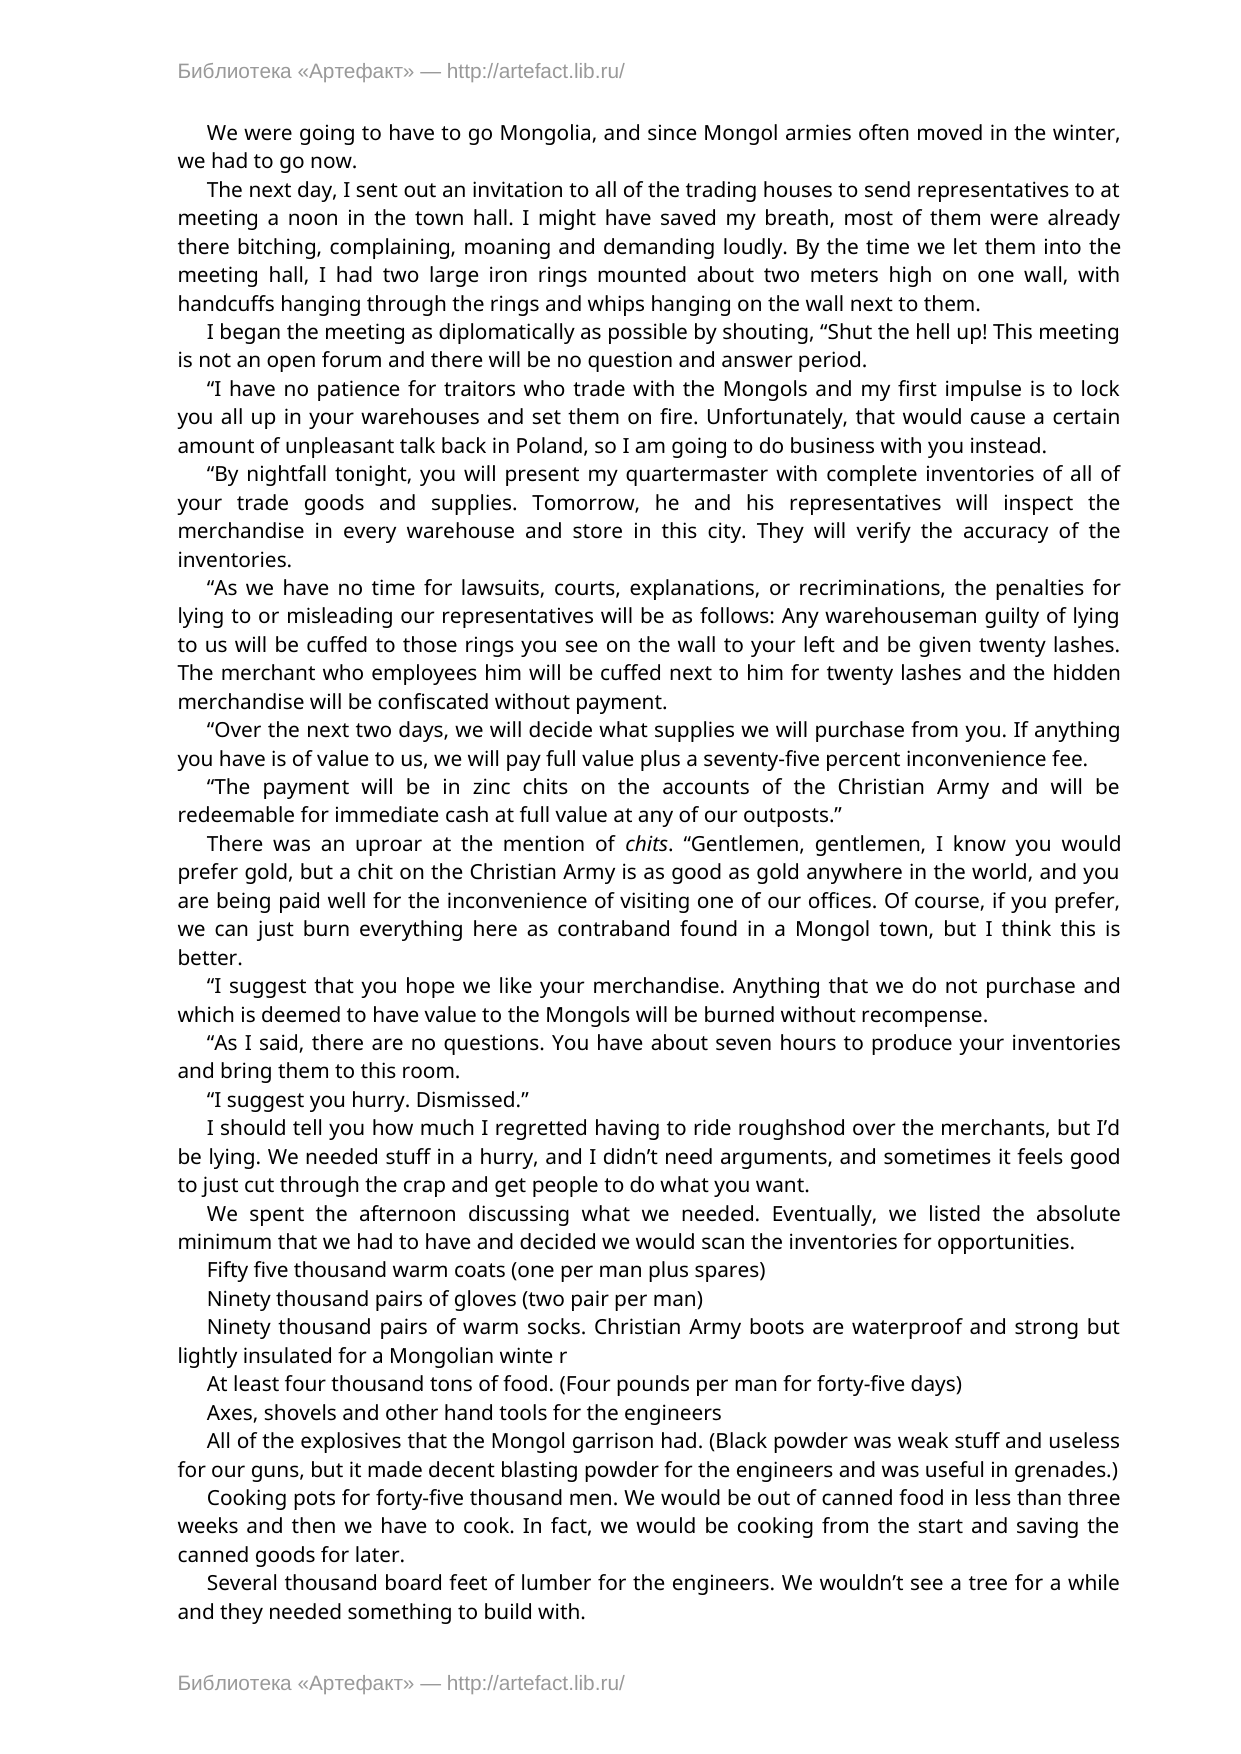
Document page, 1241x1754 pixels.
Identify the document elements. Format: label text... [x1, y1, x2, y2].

text At least four thousand tons of food. (Four pounds per man for forty-five days) [177, 1369, 1122, 1398]
text Ninety thousand pairs of warm socks. Christian Army boots are waterproof and strong but lightly insulated for a Mongolian winte r [177, 1312, 1122, 1369]
text There was an uproar at the mention of chits. “Gentlemen, gentlemen, I know you would prefer gold, but a chit on the Christian Army is as good as gold anywhere in the world, and you are being paid well for the inconvenience of visiting one of our offices. Of course, if you prefer, we can just burn everything here as contraband found in a Mongol town, but I think this is better. [177, 829, 1122, 971]
text “I suggest that you hope we like your merchandise. Anything that we do not purchase and which is deemed to have value to the Mongols will be burned without recompense. [177, 971, 1122, 1028]
text “As we have no time for lawsuits, courts, explanations, or recriminations, the penalties for lying to or misleading our representatives will be as follows: Any warehouseman guilty of lying to us will be cuffed to those rings you see on the wall to your left and be given twenty lashes. The merchant who employees him will be cuffed next to him for twenty lashes and the hidden merchandise will be confiscated without payment. [177, 573, 1122, 715]
text “I suggest you hurry. Dismissed.” [177, 1085, 1122, 1113]
text We spent the afternoon discussing what we needed. Eventually, we listed the absolute minimum that we had to have and decided we would scan the inventories for opportunities. [177, 1199, 1122, 1256]
text “The payment will be in zinc chits on the accounts of the Christian Army and will be redeemable for immediate cash at full value at any of our outposts.” [177, 772, 1122, 829]
text Cooking pots for forty-five thousand men. We would be out of canned food in less than three weeks and then we have to cook. In fact, we would be cooking from the start and saving the canned goods for later. [177, 1483, 1122, 1568]
text We were going to have to go Mongolia, and since Mongol armies often moved in the winter, we had to go now. [177, 118, 1122, 175]
text “I have no patience for traitors who trade with the Mongols and my first impulse is to lock you all up in your warehouses and set them on fire. Unfortunately, that would cause a certain amount of unpleasant talk back in Poland, so I am going to do business with you instead. [177, 374, 1122, 459]
text I began the meeting as diplomatically as possible by shouting, “Shut the hell up! This meeting is not an open forum and there will be no question and answer period. [177, 317, 1122, 374]
text Several thousand board feet of lumber for the engineers. We wouldn’t see a tree for a while and they needed something to build with. [177, 1568, 1122, 1625]
text Axes, shovels and other hand tools for the engineers [177, 1398, 1122, 1426]
text “By nightfall tonight, you will present my quartermaster with complete inventories of all of your trade goods and supplies. Tomorrow, he and his representatives will inspect the merchandise in every warehouse and store in this city. They will verify the accuracy of the inventories. [177, 459, 1122, 573]
text Ninety thousand pairs of gloves (two pair per man) [177, 1284, 1122, 1312]
text The next day, I sent out an invitation to all of the trading houses to send representatives to at meeting a noon in the town hall. I might have saved my breath, most of them were already there bitching, complaining, moaning and demanding loudly. By the time we let them into the meeting hall, I had two large iron rings mounted about two meters high on one wall, with handcuffs hanging through the rings and whips hanging on the wall next to them. [177, 175, 1122, 317]
text All of the explosives that the Mongol garrison had. (Black powder was weak stuff and useless for our guns, but it made decent blasting powder for the engineers and was useful in grenades.) [177, 1426, 1122, 1483]
text I should tell you how much I regretted having to ride roughshod over the merchants, but I’d be lying. We needed stuff in a hurry, and I didn’t need arguments, and sometimes it feels good to just cut through the crap and get people to do what you want. [177, 1113, 1122, 1199]
text “Over the next two days, we will decide what supplies we will purchase from you. If anything you have is of value to us, we will pay full value plus a seventy-five percent inconvenience fee. [177, 715, 1122, 772]
text Fifty five thousand warm coats (one per man plus spares) [177, 1256, 1122, 1284]
text “As I said, there are no questions. You have about seven hours to produce your inventories and bring them to this room. [177, 1028, 1122, 1085]
